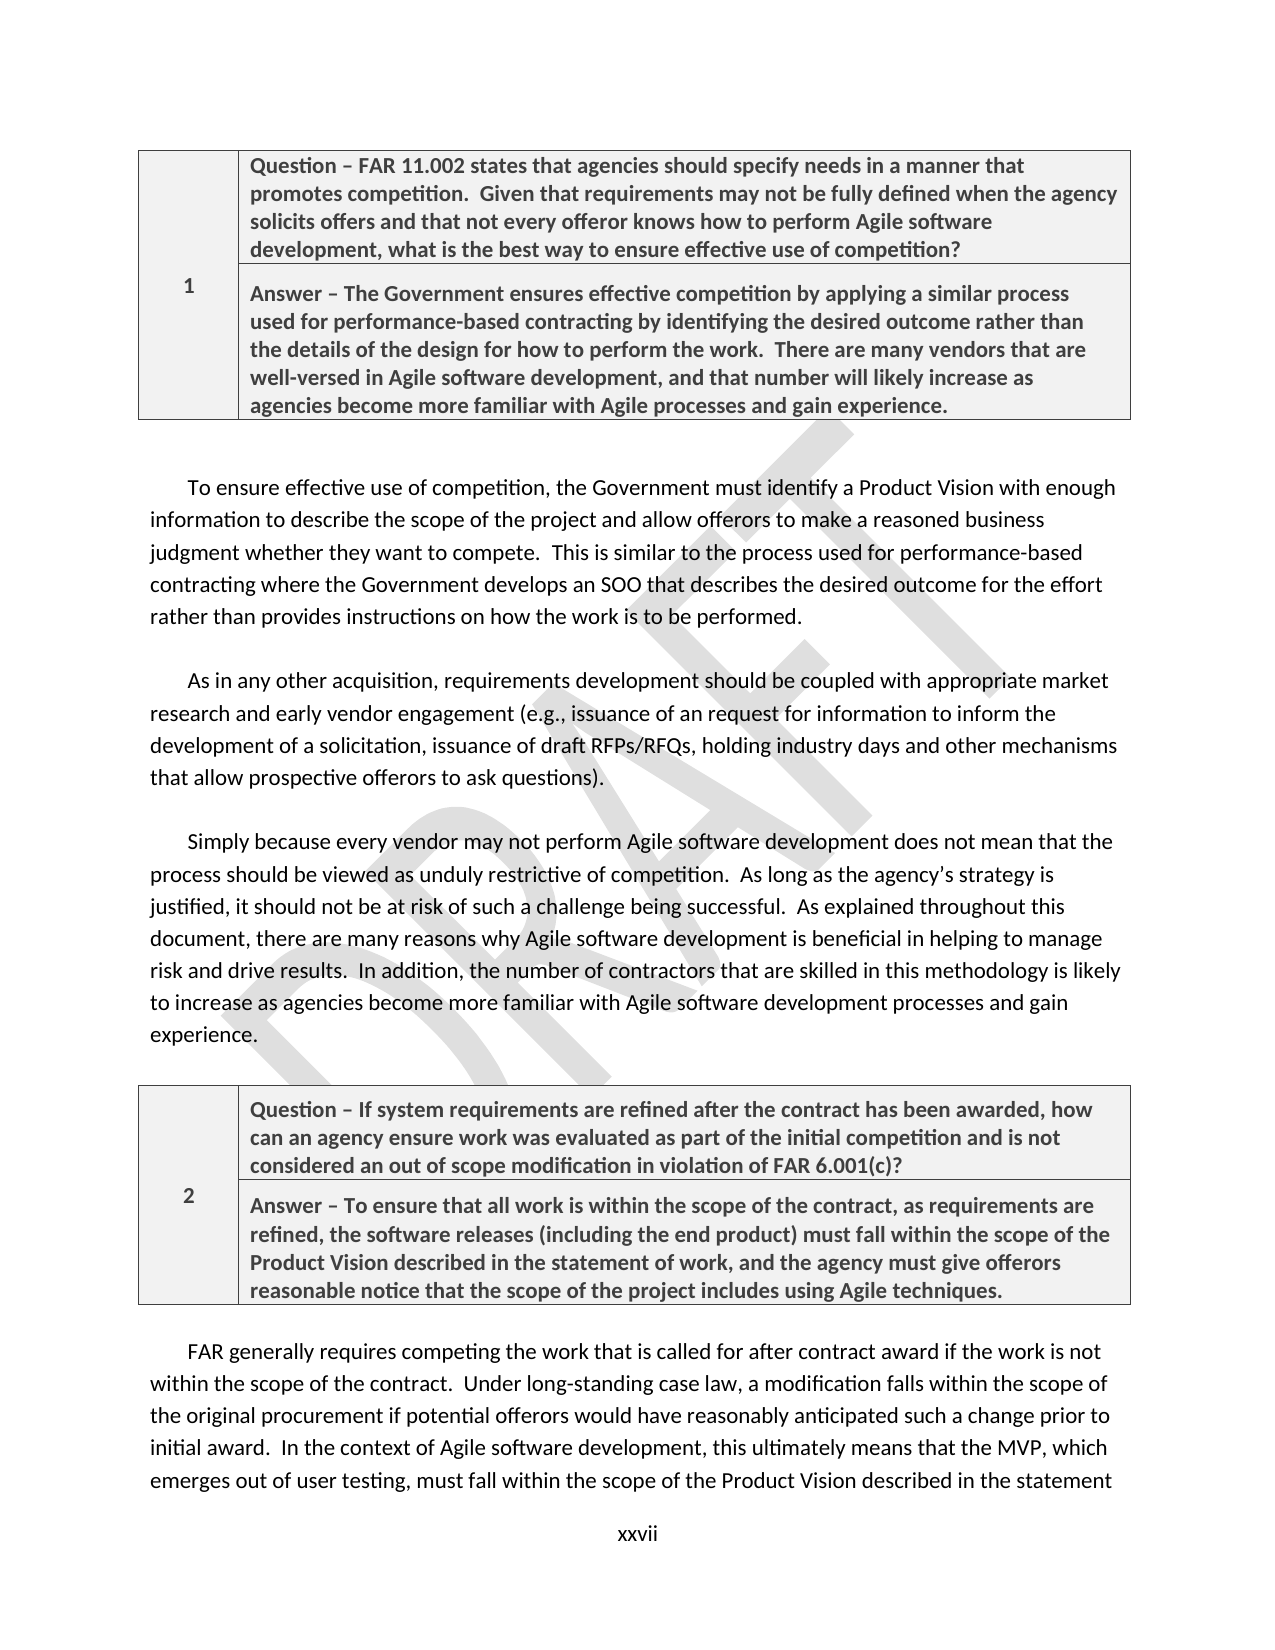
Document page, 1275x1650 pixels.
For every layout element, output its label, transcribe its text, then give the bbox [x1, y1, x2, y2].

text As in any other acquisition, requirements development should be coupled with appropriate market research and early vendor engagement (e.g., issuance of an request for information to inform the development of a solicitation, issuance of draft RFPs/RFQs, holding industry days and other mechanisms that allow prospective offerors to ask questions). [150, 667, 1125, 791]
table_cell Answer – The Government ensures effective competition by applying a similar process used for performance-based contracting by identifying the desired outcome rather than the details of the design for how to perform the work. There are many vendors that are well-versed in Agile software development, and that number will likely increase as agencies become more familiar with Agile processes and gain experience. [239, 264, 1130, 419]
text Simply because every vendor may not perform Agile software development does not mean that the process should be viewed as unduly restrictive of competition. As long as the agency’s strategy is justified, it should not be at risk of such a challenge being successful. As explained throughout this document, there are many reasons why Agile software development is beneficial in helping to manage risk and drive results. In addition, the number of contractors that are skilled in this methodology is likely to increase as agencies become more familiar with Agile software development processes and gain experience. [150, 827, 1125, 1049]
table_header Question – If system requirements are refined after the contract has been awarded, how can an agency ensure work was evaluated as part of the initial competition and is not considered an out of scope modification in violation of FAR 6.001(c)? [239, 1086, 1130, 1179]
table_header Question – FAR 11.002 states that agencies should specify needs in a manner that promotes competition. Given that requirements may not be fully defined when the agency solicits offers and that not every offeror knows how to perform Agile software development, what is the best way to ensure effective use of competition? [239, 151, 1130, 263]
table_header 2 [139, 1086, 238, 1304]
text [150, 1337, 1125, 1494]
text To ensure effective use of competition, the Government must identify a Product Vision with enough information to describe the scope of the project and allow offerors to make a reasoned business judgment whether they want to compete. This is similar to the process used for performance-based contracting where the Government develops an SOO that describes the desired outcome for the effort rather than provides instructions on how the work is to be performed. [150, 473, 1125, 630]
table_header 1 [139, 151, 238, 419]
table_cell Answer – To ensure that all work is within the scope of the contract, as requirements are refined, the software releases (including the end product) must fall within the scope of the Product Vision described in the statement of work, and the agency must give offerors reasonable notice that the scope of the project includes using Agile techniques. [239, 1180, 1130, 1304]
